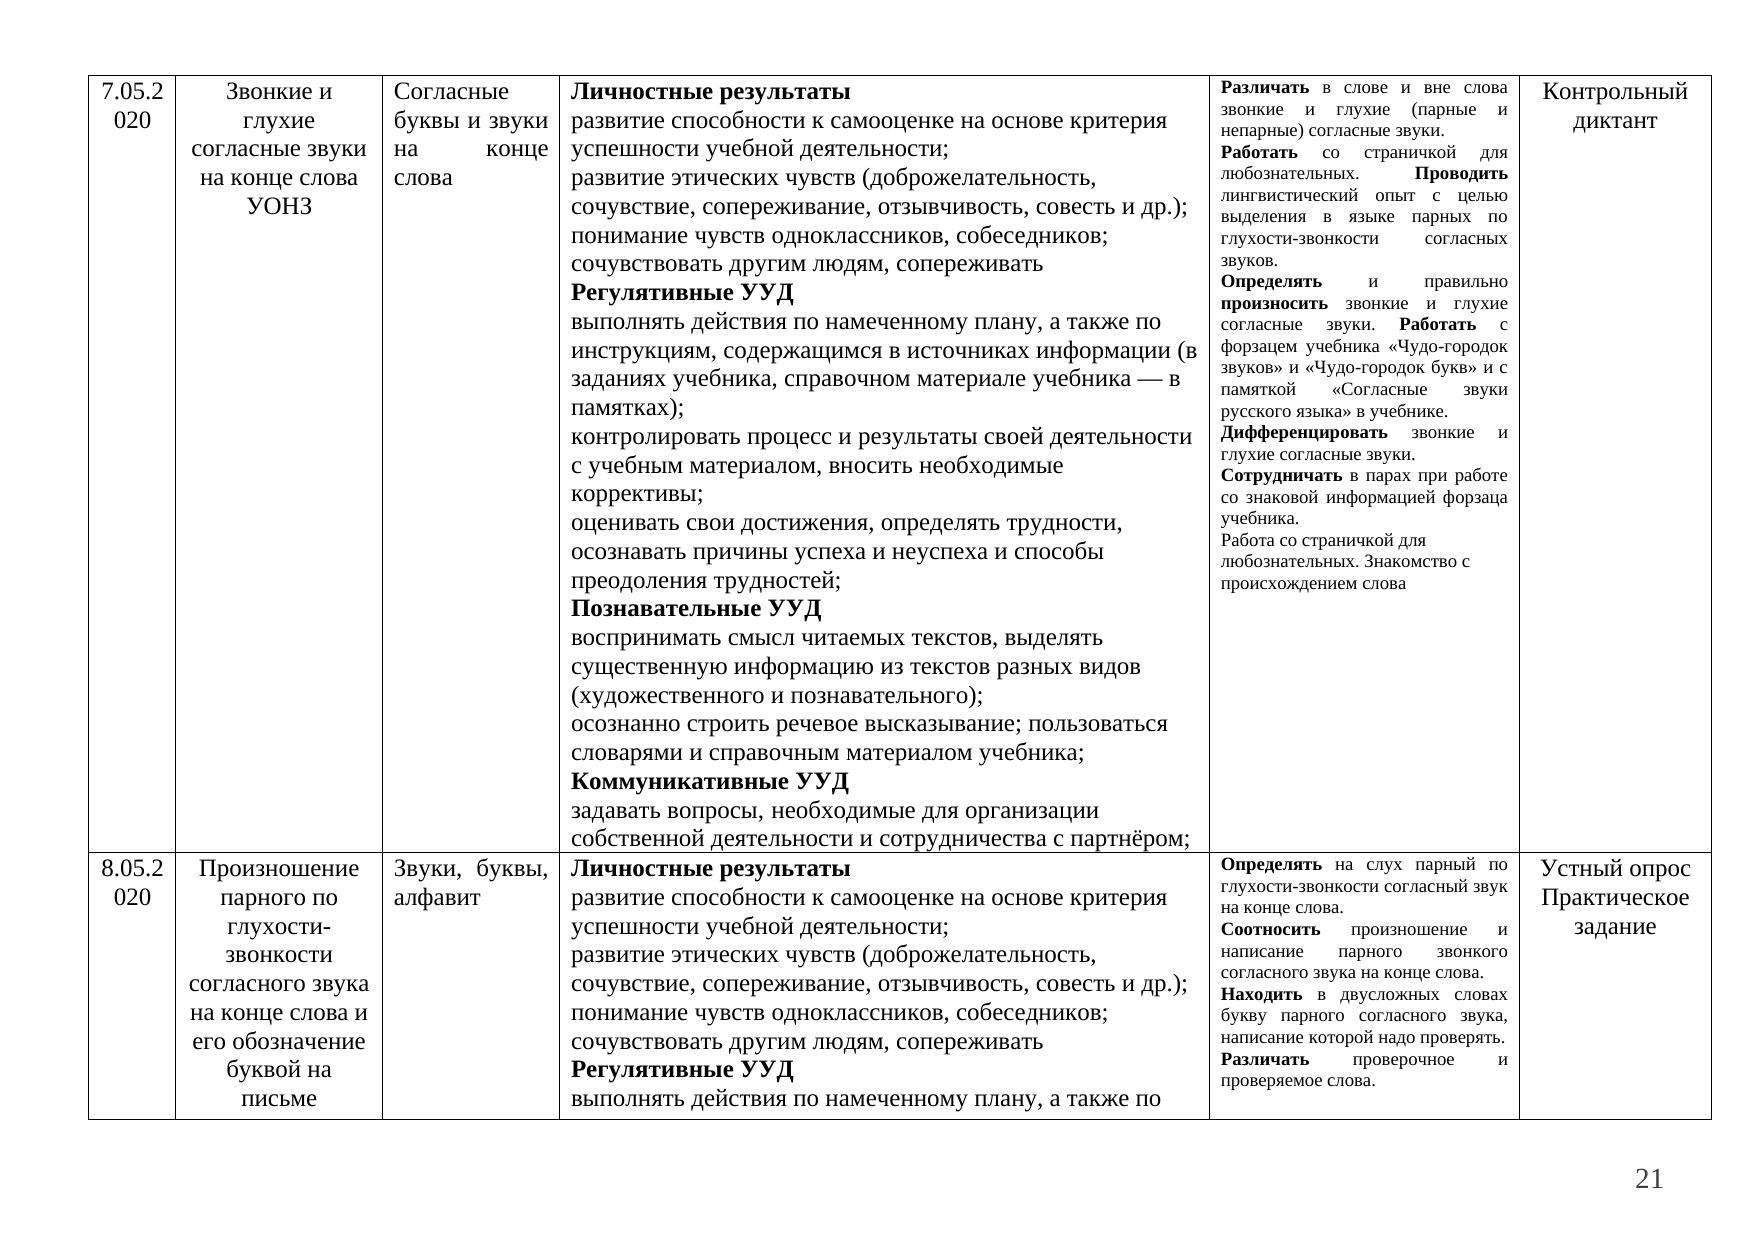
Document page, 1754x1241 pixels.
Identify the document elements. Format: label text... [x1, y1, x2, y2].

table_cell Контрольный диктант [1520, 76, 1711, 852]
table_cell Различать в слове и вне слова звонкие и глухие (парные и непарные) согласные звуки. Работать со страничкой для любознательных. Проводить лингвистический опыт с целью выделения в языке парных по глухости-звонкости согласных звуков. Определять и правильно произносить звонкие и глухие согласные звуки. Работать с форзацем учебника «Чудо-городок звуков» и «Чудо-городок букв» и с памяткой «Согласные звуки русского языка» в учебнике. Дифференцировать звонкие и глухие согласные звуки. Сотрудничать в парах при работе со знаковой информацией форзаца учебника. Работа со страничкой для любознательных. Знакомство с происхождением слова [1210, 76, 1519, 852]
table_cell Звонкие и глухие согласные звуки на конце слова УОНЗ [176, 76, 382, 852]
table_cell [383, 853, 559, 1119]
table_cell Личностные результаты развитие способности к самооценке на основе критерия успешности учебной деятельности; развитие этических чувств (доброжелательность, сочувствие, сопереживание, отзывчивость, совесть и др.); понимание чувств одноклассников, собеседников; сочувствовать другим людям, сопереживать Регулятивные УУД выполнять действия по намеченному плану, а также по инструкциям, содержащимся в источниках информации (в заданиях учебника, справочном материале учебника — в памятках); контролировать процесс и результаты своей деятельности с учебным материалом, вносить необходимые коррективы; оценивать свои достижения, определять трудности, осознавать причины успеха и неуспеха и способы преодоления трудностей; Познавательные УУД воспринимать смысл читаемых текстов, выделять существенную информацию из текстов разных видов (художественного и познавательного); осознанно строить речевое высказывание; пользоваться словарями и справочным материалом учебника; Коммуникативные УУД задавать вопросы, необходимые для организации собственной деятельности и сотрудничества с партнёром; [560, 76, 1209, 852]
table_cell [1210, 853, 1519, 1119]
table_cell 7.05.2020 [89, 76, 175, 852]
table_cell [560, 853, 1209, 1119]
table_cell 8.05.2020 [89, 853, 175, 1119]
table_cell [1520, 853, 1711, 1119]
table_cell Согласные буквы и звуки на конце слова [383, 76, 559, 852]
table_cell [176, 853, 382, 1119]
